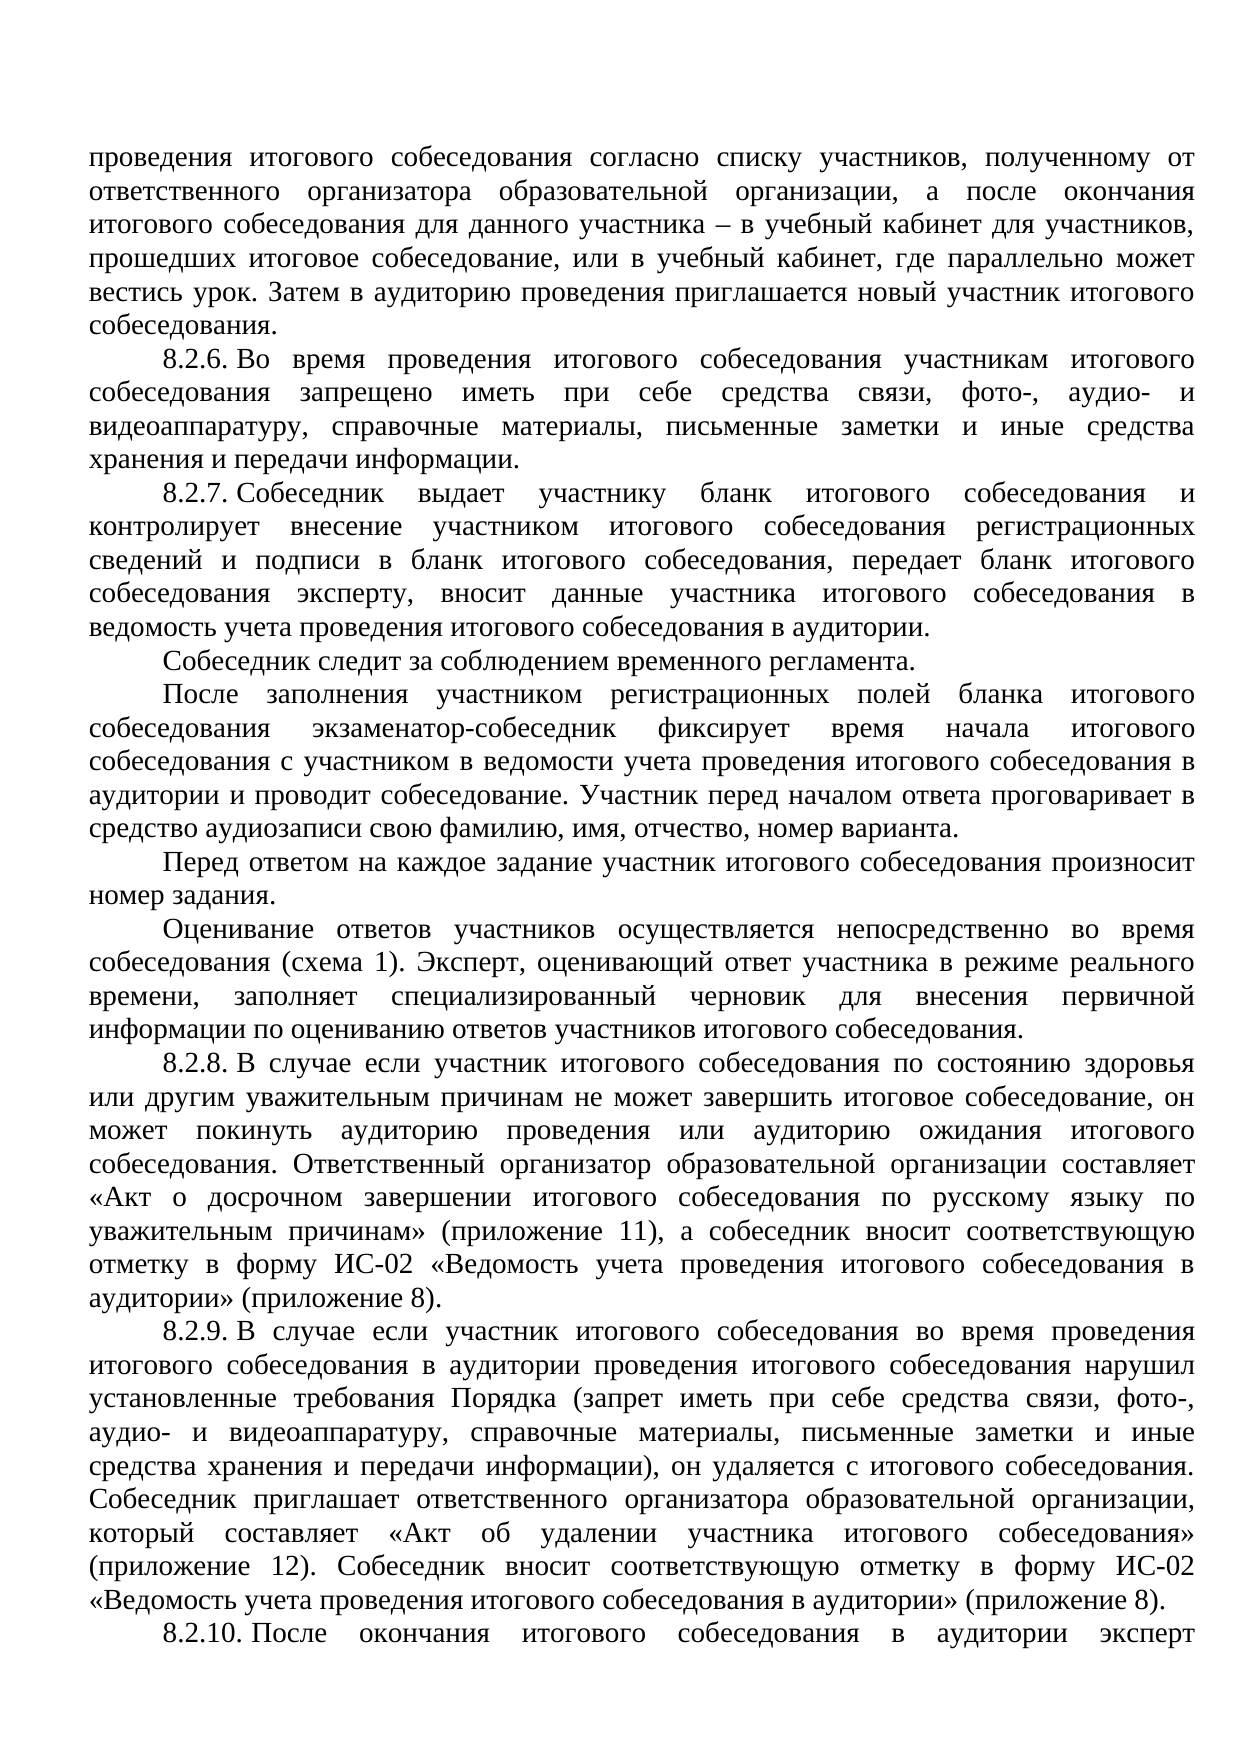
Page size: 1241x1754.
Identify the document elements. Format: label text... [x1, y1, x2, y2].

list Оценивание ответов участников осуществляется непосредственно во время собеседования (схема 1). Эксперт, оценивающий ответ участника в режиме реального времени, заполняет специализированный черновик для внесения первичной информации по оцениванию ответов участников итогового собеседования. [88, 911, 1196, 1045]
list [88, 139, 1196, 341]
list Собеседник выдает участнику бланк итогового собеседования и контролирует внесение участником итогового собеседования регистрационных сведений и подписи в бланк итогового собеседования, передает бланк итогового собеседования эксперту, вносит данные участника итогового собеседования в ведомость учета проведения итогового собеседования в аудитории. [88, 475, 1196, 643]
list После заполнения участником регистрационных полей бланка итогового собеседования экзаменатор-собеседник фиксирует время начала итогового собеседования с участником в ведомости учета проведения итогового собеседования в аудитории и проводит собеседование. Участник перед началом ответа проговаривает в средство аудиозаписи свою фамилию, имя, отчество, номер варианта. [88, 676, 1196, 844]
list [88, 1615, 1196, 1649]
list Перед ответом на каждое задание участник итогового собеседования произносит номер задания. [88, 844, 1196, 911]
list В случае если участник итогового собеседования по состоянию здоровья или другим уважительным причинам не может завершить итоговое собеседование, он может покинуть аудиторию проведения или аудиторию ожидания итогового собеседования. Ответственный организатор образовательной организации составляет «Акт о досрочном завершении итогового собеседования по русскому языку по уважительным причинам» (приложение 11), а собеседник вносит соответствующую отметку в форму ИС-02 «Ведомость учета проведения итогового собеседования в аудитории» (приложение 8). [88, 1045, 1196, 1313]
list Во время проведения итогового собеседования участникам итогового собеседования запрещено иметь при себе средства связи, фото-, аудио- и видеоаппаратуру, справочные материалы, письменные заметки и иные средства хранения и передачи информации. [88, 341, 1196, 475]
list Собеседник следит за соблюдением временного регламента. [88, 643, 1196, 676]
list В случае если участник итогового собеседования во время проведения итогового собеседования в аудитории проведения итогового собеседования нарушил установленные требования Порядка (запрет иметь при себе средства связи, фото-, аудио- и видеоаппаратуру, справочные материалы, письменные заметки и иные средства хранения и передачи информации), он удаляется с итогового собеседования. Собеседник приглашает ответственного организатора образовательной организации, который составляет «Акт об удалении участника итогового собеседования» (приложение 12). Собеседник вносит соответствующую отметку в форму ИС-02 «Ведомость учета проведения итогового собеседования в аудитории» (приложение 8). [88, 1313, 1196, 1615]
